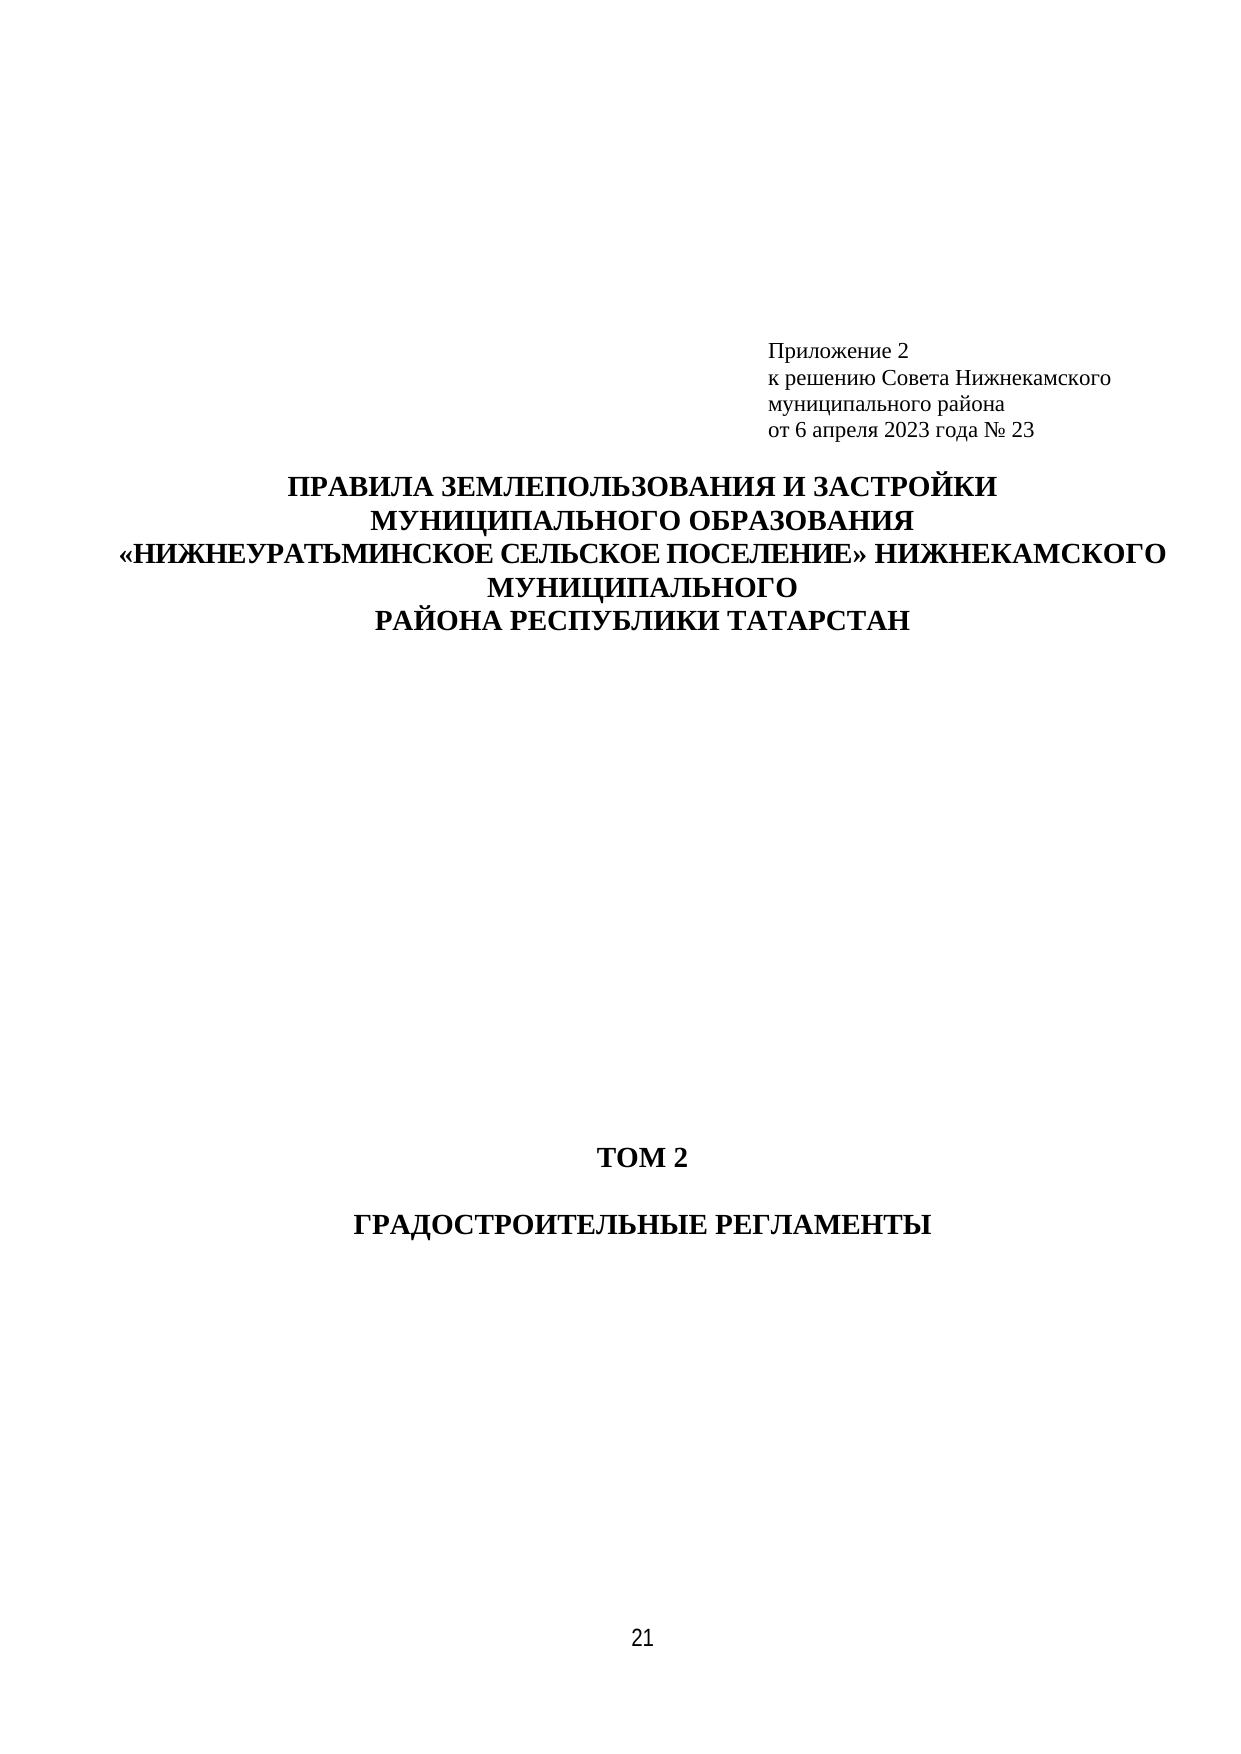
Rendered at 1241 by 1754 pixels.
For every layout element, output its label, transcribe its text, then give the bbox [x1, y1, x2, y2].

text РАЙОНА РЕСПУБЛИКИ ТАТАРСТАН [118, 603, 1167, 637]
text муниципального района [768, 390, 1167, 416]
text ТОМ 2 [118, 1140, 1167, 1173]
text к решению Совета Нижнекамского [768, 364, 1167, 390]
text Приложение 2 [768, 337, 1167, 364]
text «НИЖНЕУРАТЬМИНСКОЕ СЕЛЬСКОЕ ПОСЕЛЕНИЕ» НИЖНЕКАМСКОГО МУНИЦИПАЛЬНОГО [118, 536, 1167, 603]
text МУНИЦИПАЛЬНОГО ОБРАЗОВАНИЯ [118, 503, 1167, 536]
text от 6 апреля 2023 года № 23 [768, 416, 1167, 443]
text ПРАВИЛА ЗЕМЛЕПОЛЬЗОВАНИЯ И ЗАСТРОЙКИ [118, 469, 1167, 503]
text ГРАДОСТРОИТЕЛЬНЫЕ РЕГЛАМЕНТЫ [118, 1207, 1167, 1241]
